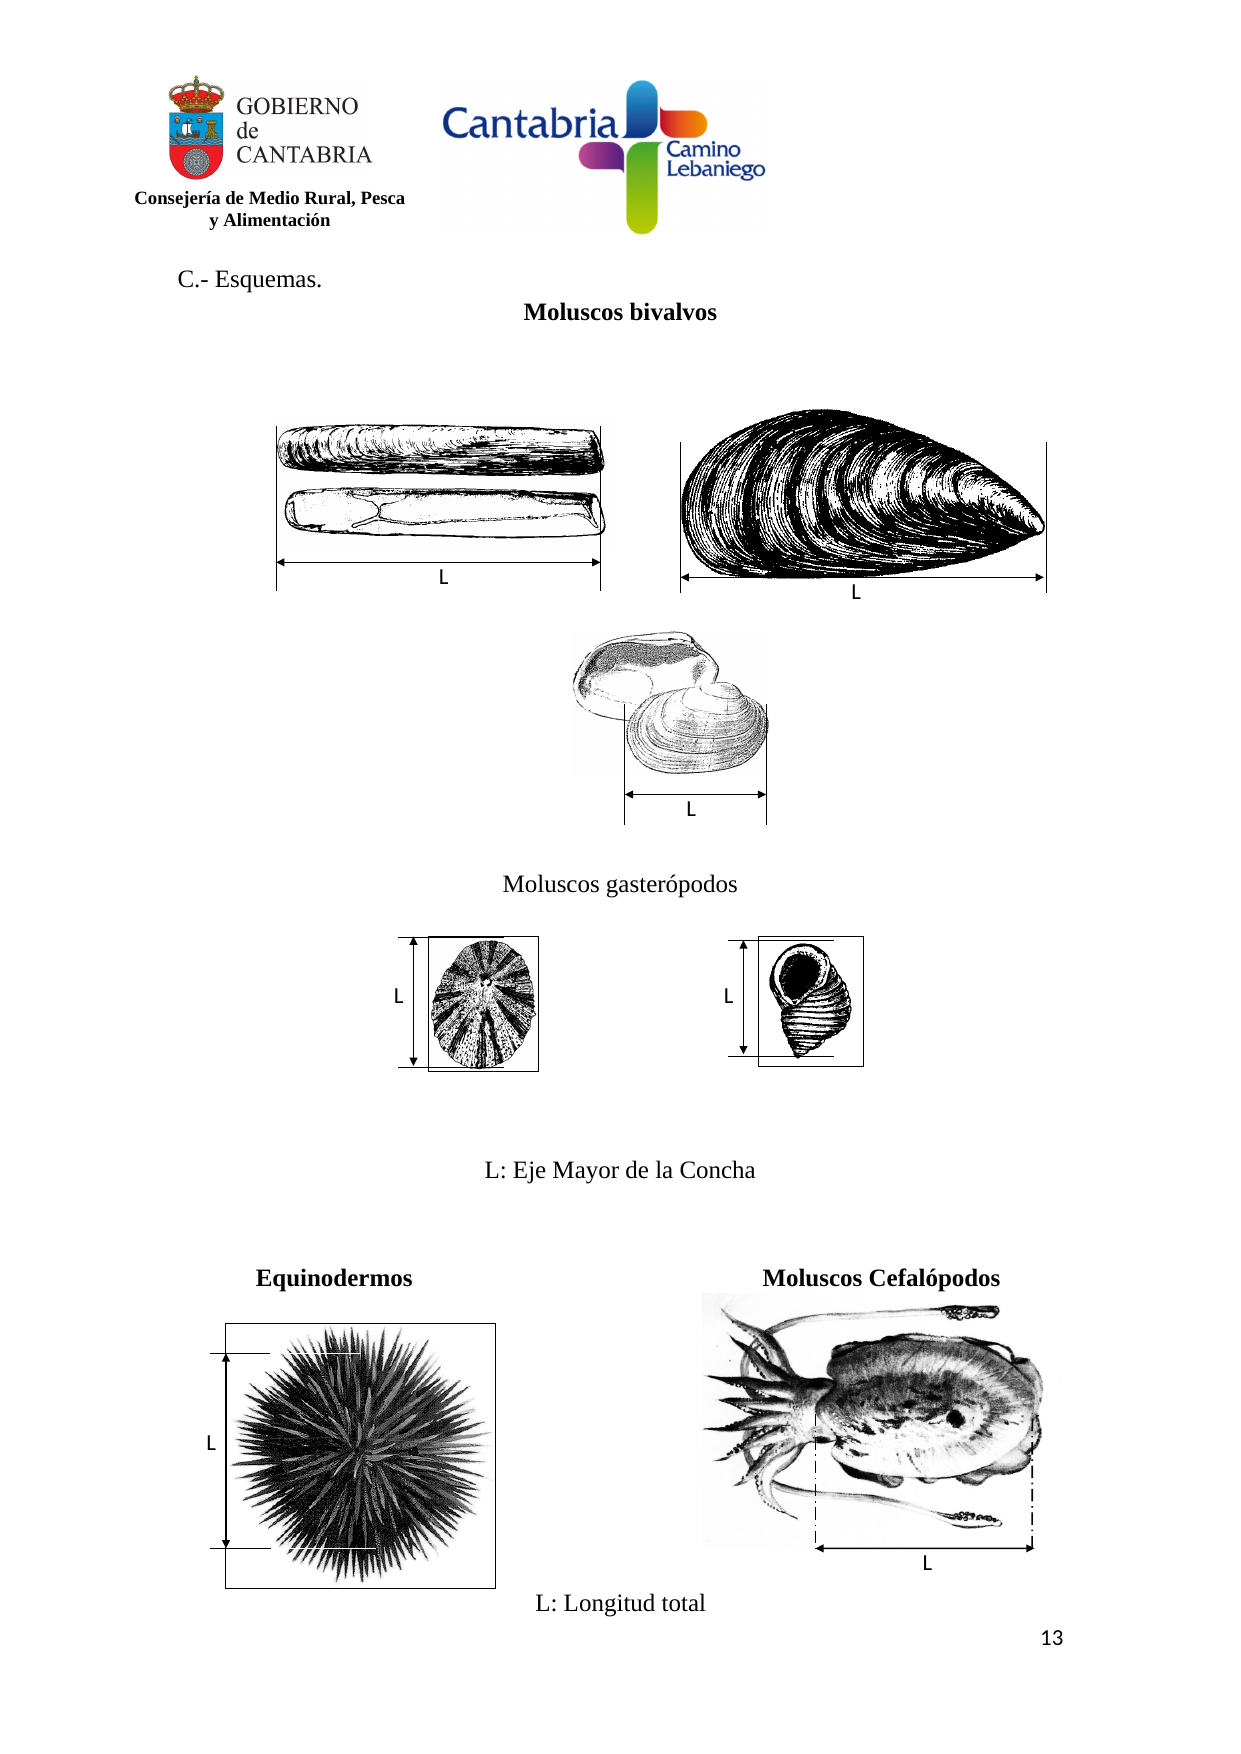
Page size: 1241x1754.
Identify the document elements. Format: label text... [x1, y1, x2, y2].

picture [429, 937, 538, 1071]
picture [675, 403, 1047, 585]
text C.- Esquemas. [177, 264, 1063, 293]
picture [226, 1324, 495, 1588]
text Moluscos bivalvos [177, 297, 1063, 326]
picture [759, 937, 863, 1066]
picture [702, 1293, 1065, 1548]
picture [165, 75, 375, 182]
picture [270, 411, 617, 550]
picture [571, 631, 771, 776]
text L: Eje Mayor de la Concha [177, 1155, 1063, 1183]
picture [435, 75, 769, 237]
text Moluscos gasterópodos [177, 869, 1063, 898]
